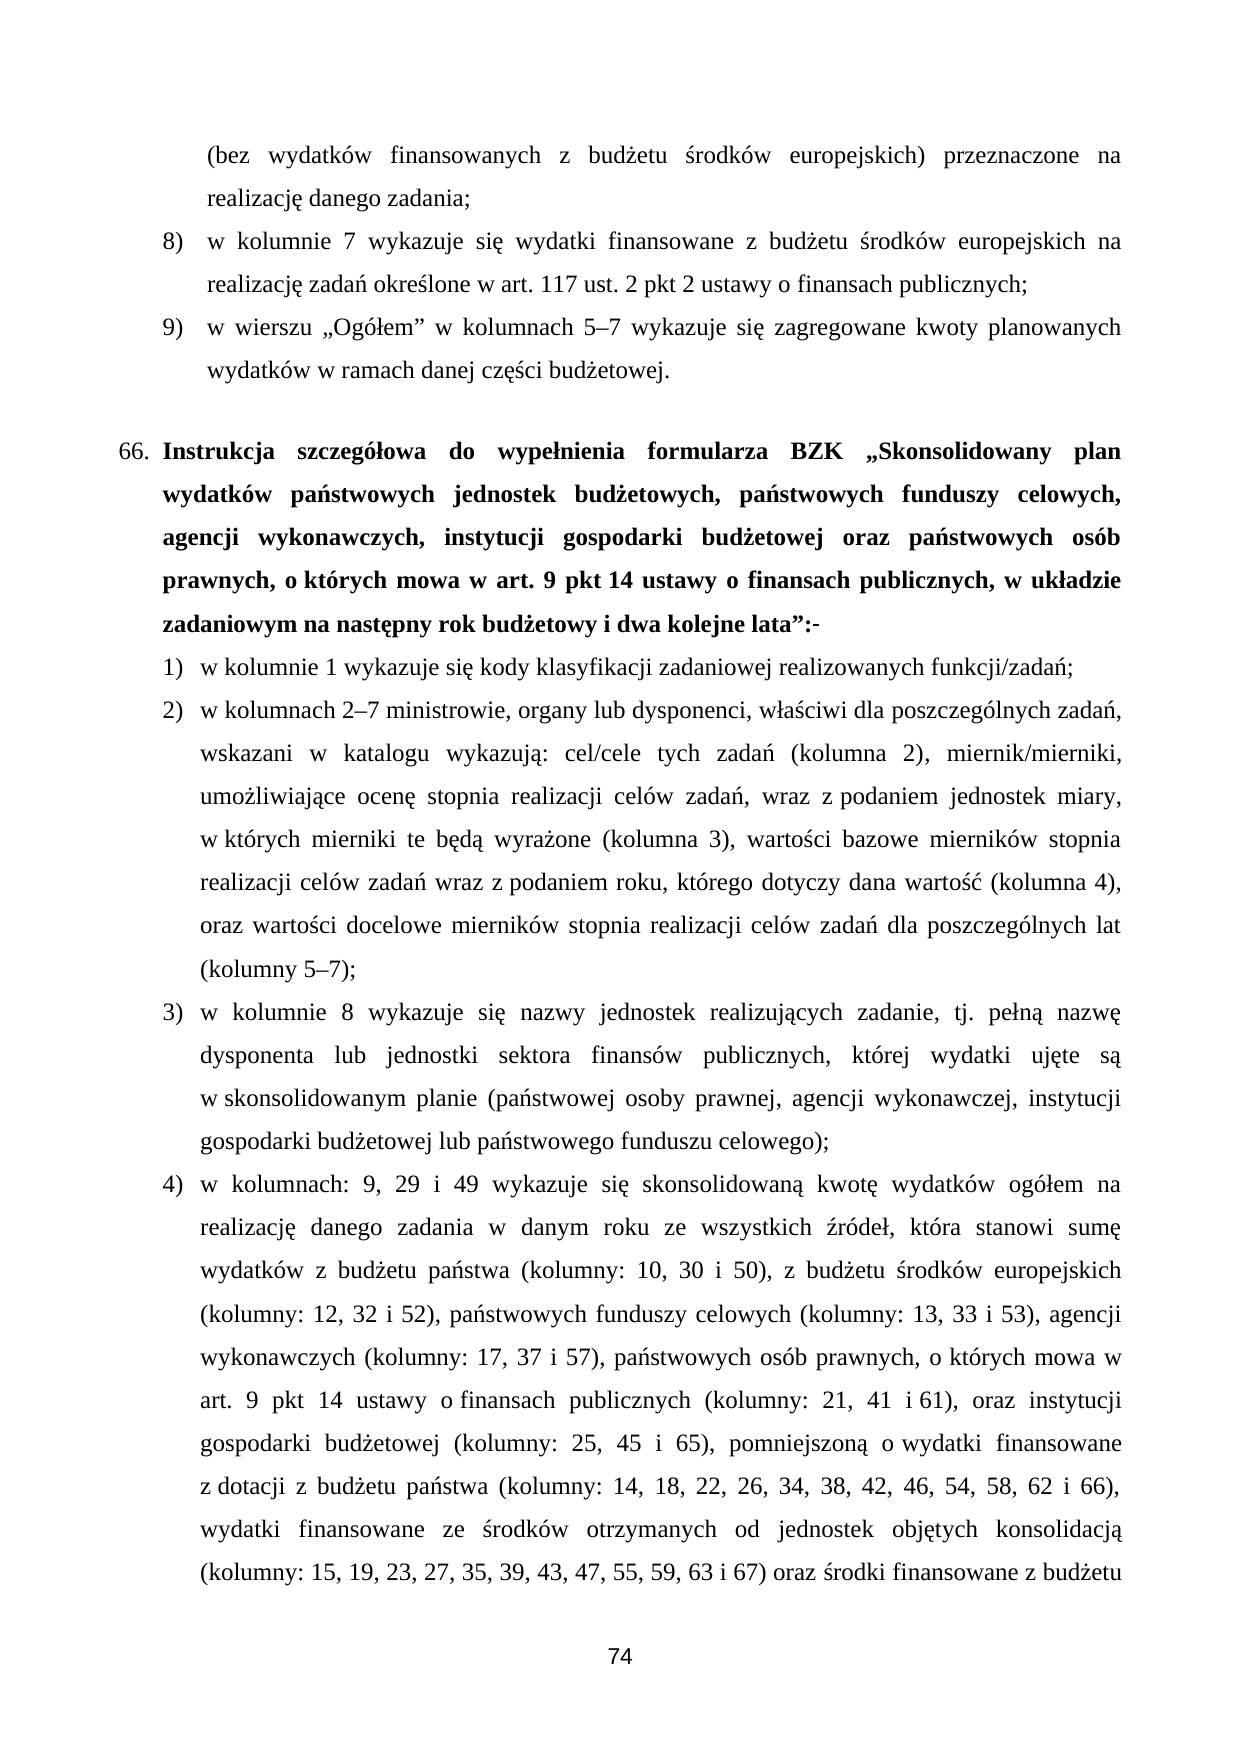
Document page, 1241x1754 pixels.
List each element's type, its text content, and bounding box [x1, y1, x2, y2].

list Instrukcja szczegółowa do wypełnienia formularza BZK „Skonsolidowany plan wydatków państwowych jednostek budżetowych, państwowych funduszy celowych, agencji wykonawczych, instytucji gospodarki budżetowej oraz państwowych osób prawnych, o których mowa w art. 9 pkt 14 ustawy o finansach publicznych, w układzie zadaniowym na następny rok budżetowy i dwa kolejne lata”: [118, 436, 1122, 637]
list w kolumnie 1 wykazuje się kody klasyfikacji zadaniowej realizowanych funkcji/zadań; [162, 652, 1122, 681]
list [162, 140, 1122, 212]
list w wierszu „Ogółem” w kolumnach 5–7 wykazuje się zagregowane kwoty planowanych wydatków w ramach danej części budżetowej. [162, 312, 1122, 384]
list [162, 1169, 1122, 1586]
list w kolumnie 7 wykazuje się wydatki finansowane z budżetu środków europejskich na realizację zadań określone w art. 117 ust. 2 pkt 2 ustawy o finansach publicznych; [162, 226, 1122, 298]
list w kolumnach 2–7 ministrowie, organy lub dysponenci, właściwi dla poszczególnych zadań, wskazani w katalogu wykazują: cel/cele tych zadań (kolumna 2), miernik/mierniki, umożliwiające ocenę stopnia realizacji celów zadań, wraz z podaniem jednostek miary, w których mierniki te będą wyrażone (kolumna 3), wartości bazowe mierników stopnia realizacji celów zadań wraz z podaniem roku, którego dotyczy dana wartość (kolumna 4), oraz wartości docelowe mierników stopnia realizacji celów zadań dla poszczególnych lat (kolumny 5–7); [162, 695, 1122, 982]
list w kolumnie 8 wykazuje się nazwy jednostek realizujących zadanie, tj. pełną nazwę dysponenta lub jednostki sektora finansów publicznych, której wydatki ujęte są w skonsolidowanym planie (państwowej osoby prawnej, agencji wykonawczej, instytucji gospodarki budżetowej lub państwowego funduszu celowego); [162, 997, 1122, 1155]
